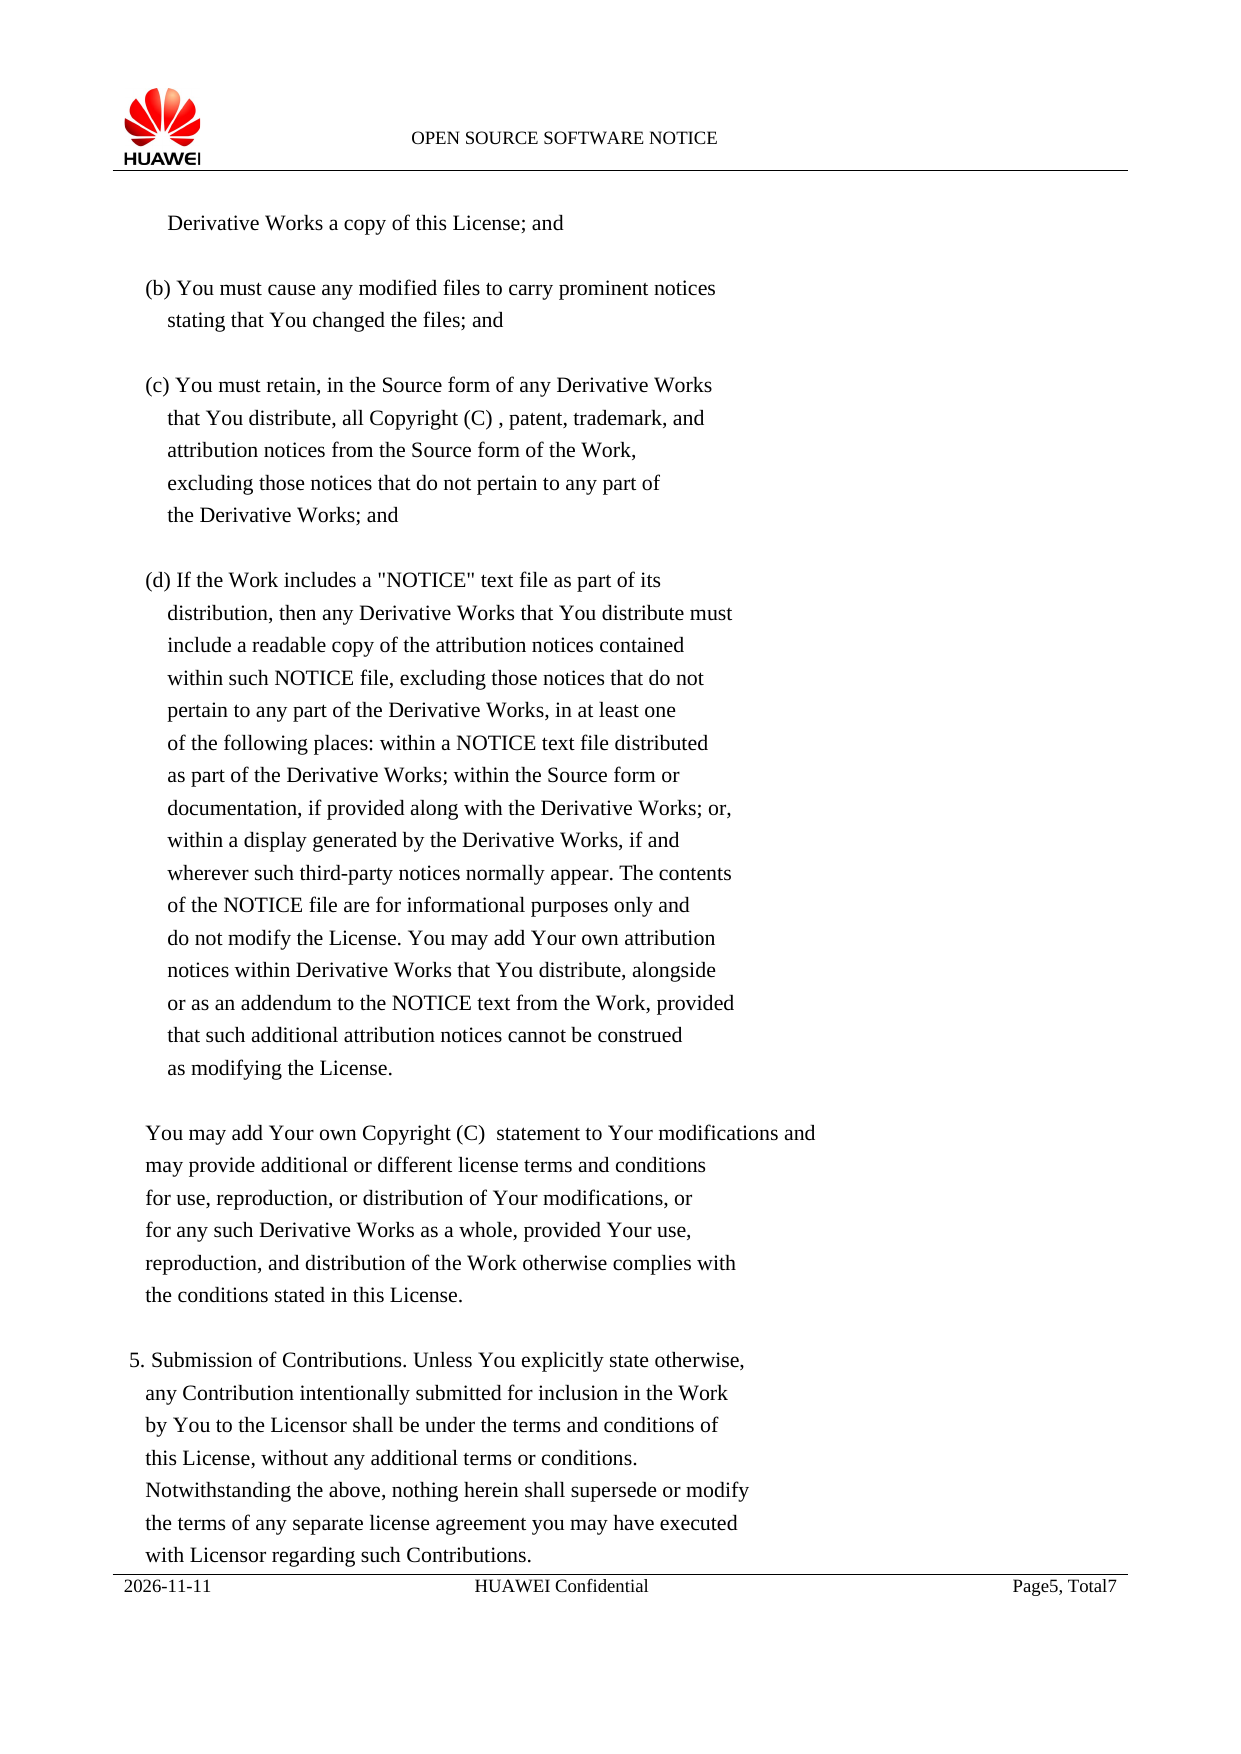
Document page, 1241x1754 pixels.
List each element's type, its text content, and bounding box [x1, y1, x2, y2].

picture [124, 88, 201, 165]
